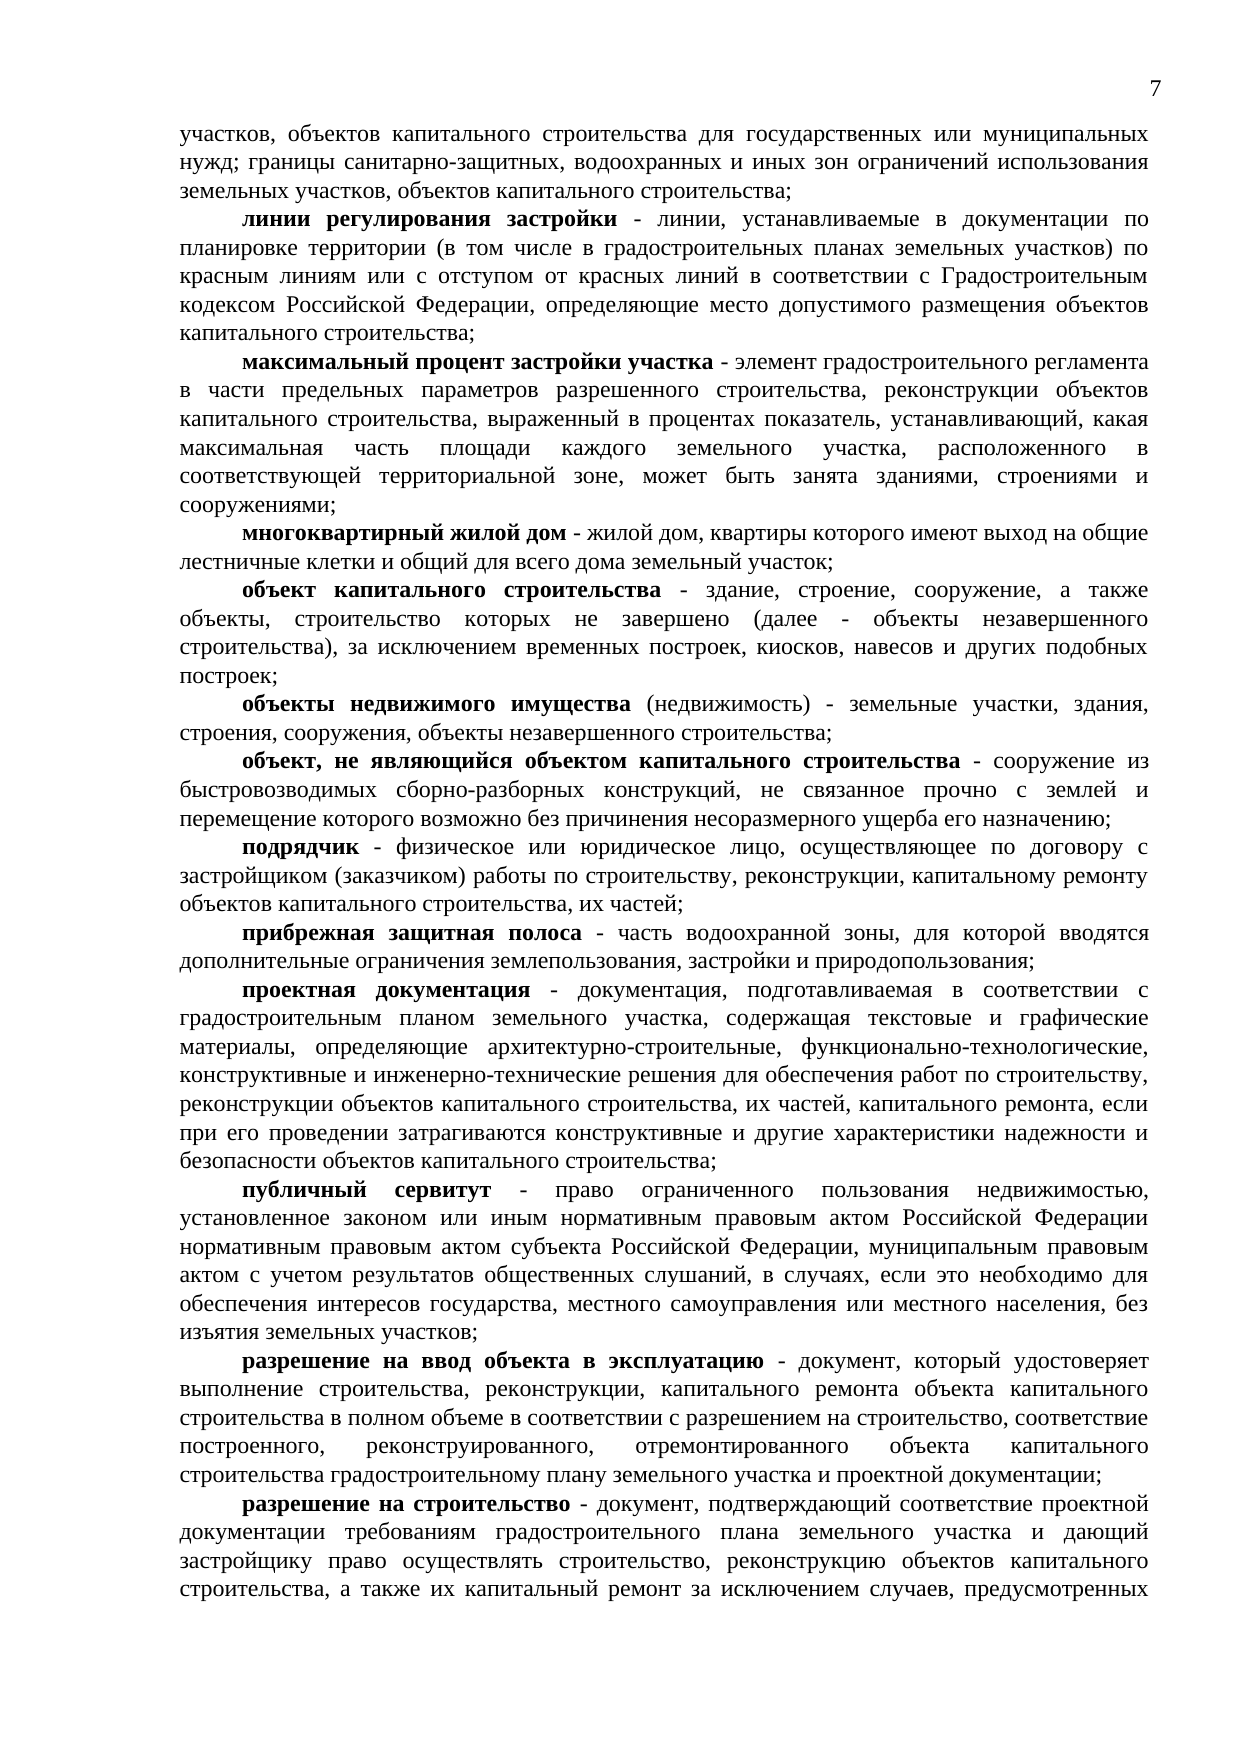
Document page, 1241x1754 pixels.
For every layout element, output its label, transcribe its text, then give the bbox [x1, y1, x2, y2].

text прибрежная защитная полоса - часть водоохранной зоны, для которой вводятся дополнительные ограничения землепользования, застройки и природопользования; [179, 917, 1149, 974]
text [179, 118, 1149, 204]
text подрядчик - физическое или юридическое лицо, осуществляющее по договору с застройщиком (заказчиком) работы по строительству, реконструкции, капитальному ремонту объектов капитального строительства, их частей; [179, 832, 1149, 917]
text максимальный процент застройки участка - элемент градостроительного регламента в части предельных параметров разрешенного строительства, реконструкции объектов капитального строительства, выраженный в процентах показатель, устанавливающий, какая максимальная часть площади каждого земельного участка, расположенного в соответствующей территориальной зоне, может быть занята зданиями, строениями и сооружениями; [179, 346, 1149, 518]
text многоквартирный жилой дом - жилой дом, квартиры которого имеют выход на общие лестничные клетки и общий для всего дома земельный участок; [179, 518, 1149, 575]
text объект капитального строительства - здание, строение, сооружение, а также объекты, строительство которых не завершено (далее - объекты незавершенного строительства), за исключением временных построек, киосков, навесов и других подобных построек; [179, 575, 1149, 689]
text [179, 1488, 1149, 1602]
text публичный сервитут - право ограниченного пользования недвижимостью, установленное законом или иным нормативным правовым актом Российской Федерации нормативным правовым актом субъекта Российской Федерации, муниципальным правовым актом с учетом результатов общественных слушаний, в случаях, если это необходимо для обеспечения интересов государства, местного самоуправления или местного населения, без изъятия земельных участков; [179, 1174, 1149, 1345]
text объект, не являющийся объектом капитального строительства - сооружение из быстровозводимых сборно-разборных конструкций, не связанное прочно с землей и перемещение которого возможно без причинения несоразмерного ущерба его назначению; [179, 746, 1149, 832]
text проектная документация - документация, подготавливаемая в соответствии с градостроительным планом земельного участка, содержащая текстовые и графические материалы, определяющие архитектурно-строительные, функционально-технологические, конструктивные и инженерно-технические решения для обеспечения работ по строительству, реконструкции объектов капитального строительства, их частей, капитального ремонта, если при его проведении затрагиваются конструктивные и другие характеристики надежности и безопасности объектов капитального строительства; [179, 974, 1149, 1174]
text объекты недвижимого имущества (недвижимость) - земельные участки, здания, строения, сооружения, объекты незавершенного строительства; [179, 689, 1149, 746]
text разрешение на ввод объекта в эксплуатацию - документ, который удостоверяет выполнение строительства, реконструкции, капитального ремонта объекта капитального строительства в полном объеме в соответствии с разрешением на строительство, соответствие построенного, реконструированного, отремонтированного объекта капитального строительства градостроительному плану земельного участка и проектной документации; [179, 1345, 1149, 1488]
text линии регулирования застройки - линии, устанавливаемые в документации по планировке территории (в том числе в градостроительных планах земельных участков) по красным линиям или с отступом от красных линий в соответствии с Градостроительным кодексом Российской Федерации, определяющие место допустимого размещения объектов капитального строительства; [179, 204, 1149, 346]
